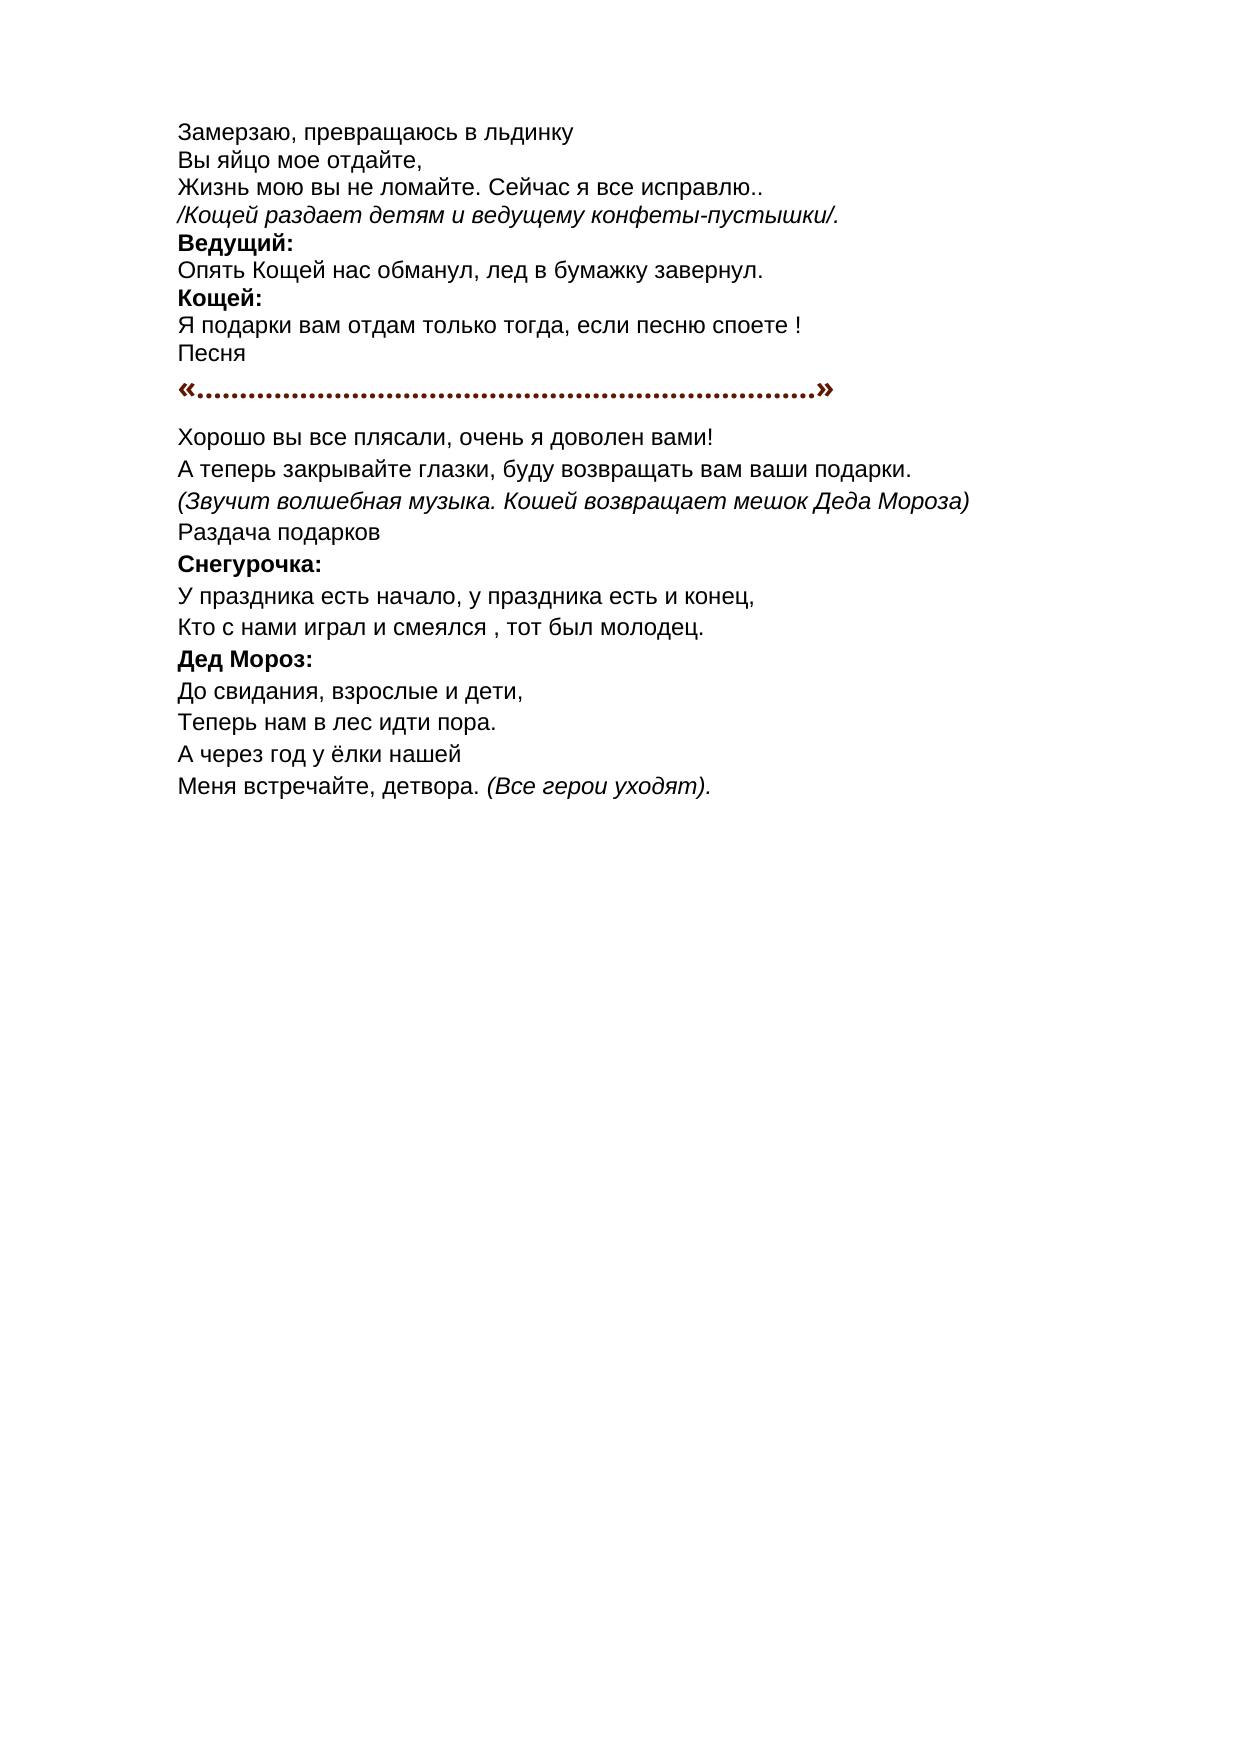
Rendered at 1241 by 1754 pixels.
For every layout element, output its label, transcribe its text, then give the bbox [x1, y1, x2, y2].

text «………………………………………………………………» [177, 367, 1152, 408]
text Хорошо вы все плясали, очень я доволен вами! А теперь закрывайте глазки, буду возвращать вам ваши подарки. (Звучит волшебная музыка. Кошей возвращает мешок Деда Мороза) Раздача подарков Снегурочка: У праздника есть начало, у праздника есть и конец, Кто с нами играл и смеялся , тот был молодец. Дед Мороз: До свидания, взрослые и дети, Теперь нам в лес идти пора. А через год у ёлки нашей Меня встречайте, детвора. (Все герои уходят). [177, 423, 1152, 799]
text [177, 118, 1152, 367]
